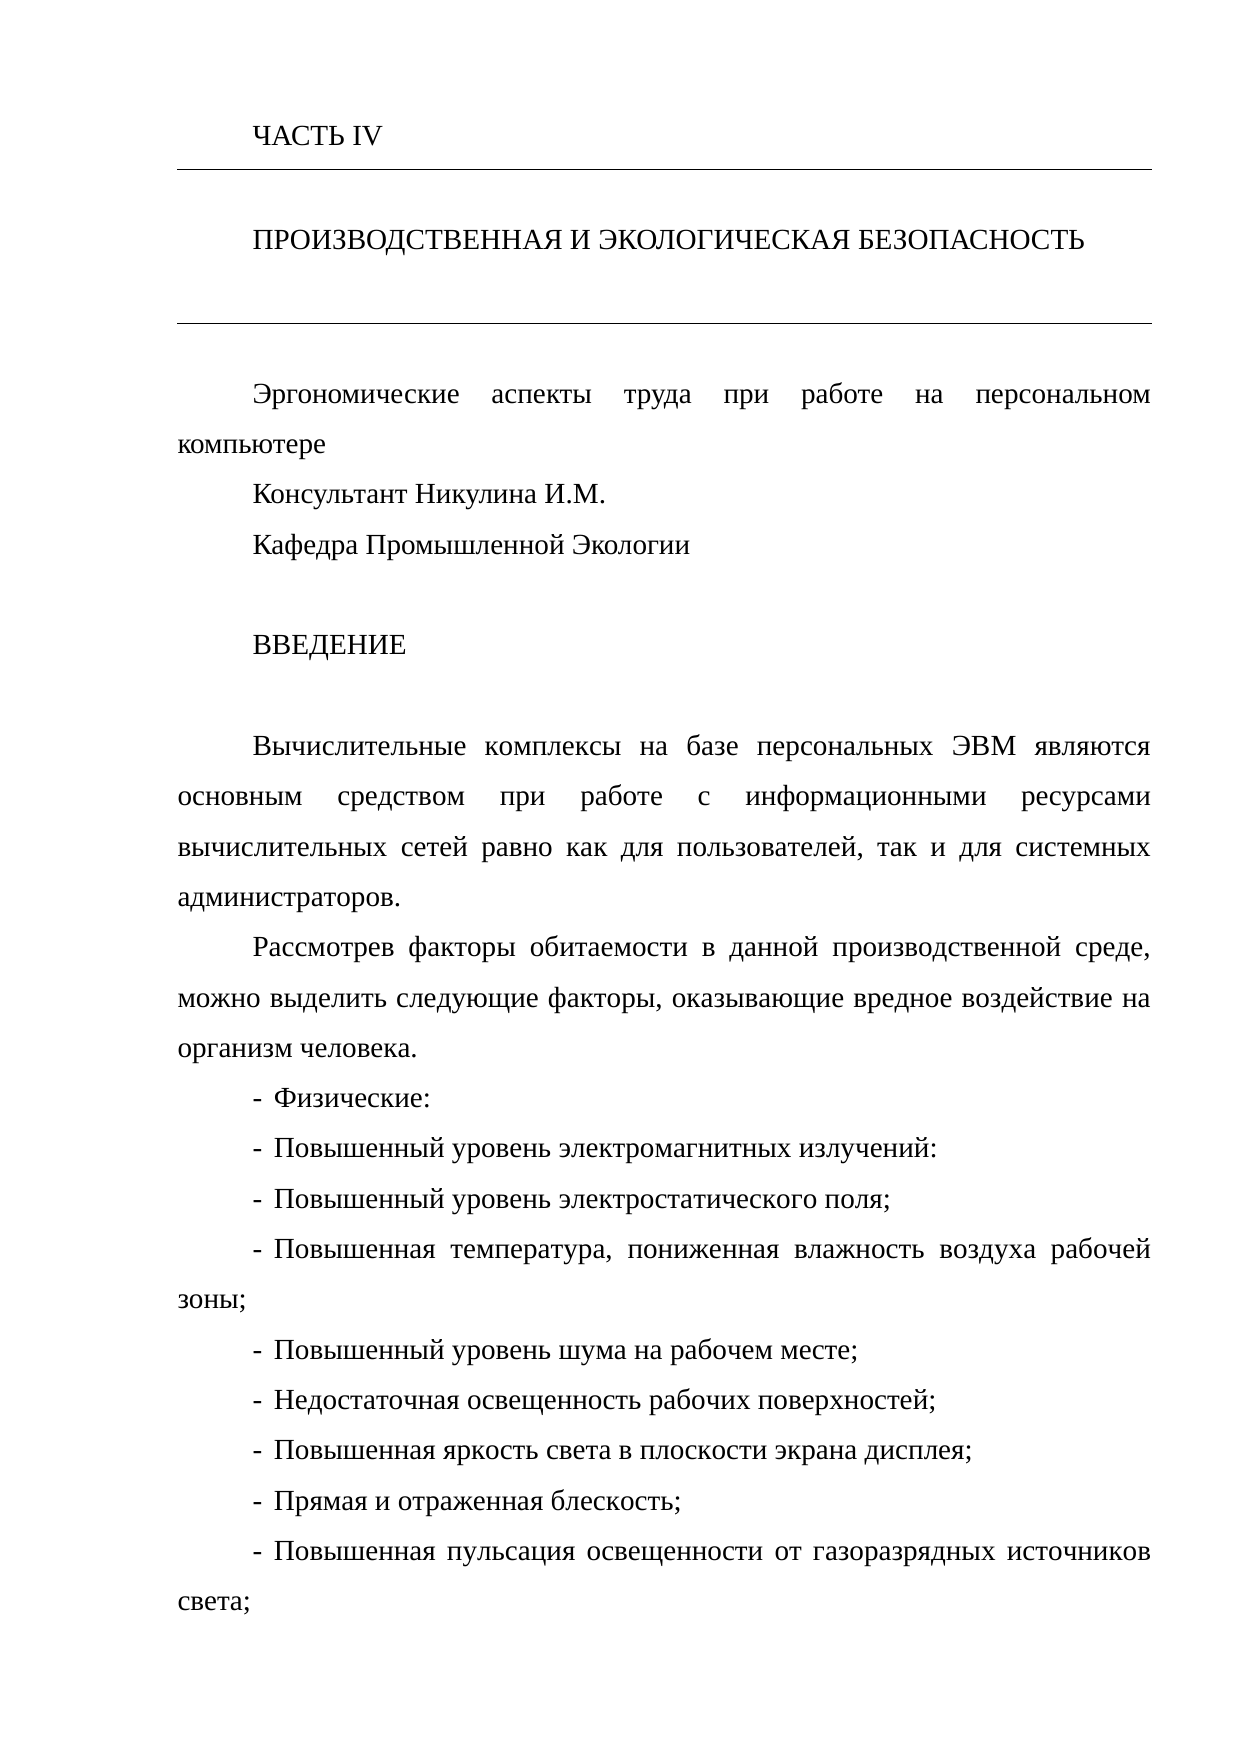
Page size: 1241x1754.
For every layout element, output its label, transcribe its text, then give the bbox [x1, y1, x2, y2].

list Повышенный уровень электромагнитных излучений: [177, 1131, 1152, 1164]
subtitle Эргономические аспекты труда при работе на персональном компьютере [177, 376, 1152, 460]
list Повышенная температура, пониженная влажность воздуха рабочей зоны; [177, 1231, 1152, 1315]
text Вычислительные комплексы на базе персональных ЭВМ являются основным средством при работе с информационными ресурсами вычислительных сетей равно как для пользователей, так и для системных администраторов. [177, 728, 1152, 913]
list Повышенный уровень шума на рабочем месте; [177, 1332, 1152, 1365]
title Введение [177, 627, 1152, 661]
title Производственная и экологическая безопасность [177, 222, 1152, 255]
subtitle Кафедра Промышленной Экологии [177, 527, 1152, 560]
list Недостаточная освещенность рабочих поверхностей; [177, 1382, 1152, 1416]
list Повышенная яркость света в плоскости экрана дисплея; [177, 1432, 1152, 1466]
title Часть IV [177, 118, 1152, 152]
list Повышенный уровень электростатического поля; [177, 1181, 1152, 1214]
subtitle Консультант Никулина И.М. [177, 477, 1152, 510]
text Рассмотрев факторы обитаемости в данной производственной среде, можно выделить следующие факторы, оказывающие вредное воздействие на организм человека. [177, 929, 1152, 1063]
list Физические: [177, 1080, 1152, 1114]
list Повышенная пульсация освещенности от газоразрядных источников света; [177, 1533, 1152, 1617]
list Прямая и отраженная блескость; [177, 1483, 1152, 1516]
